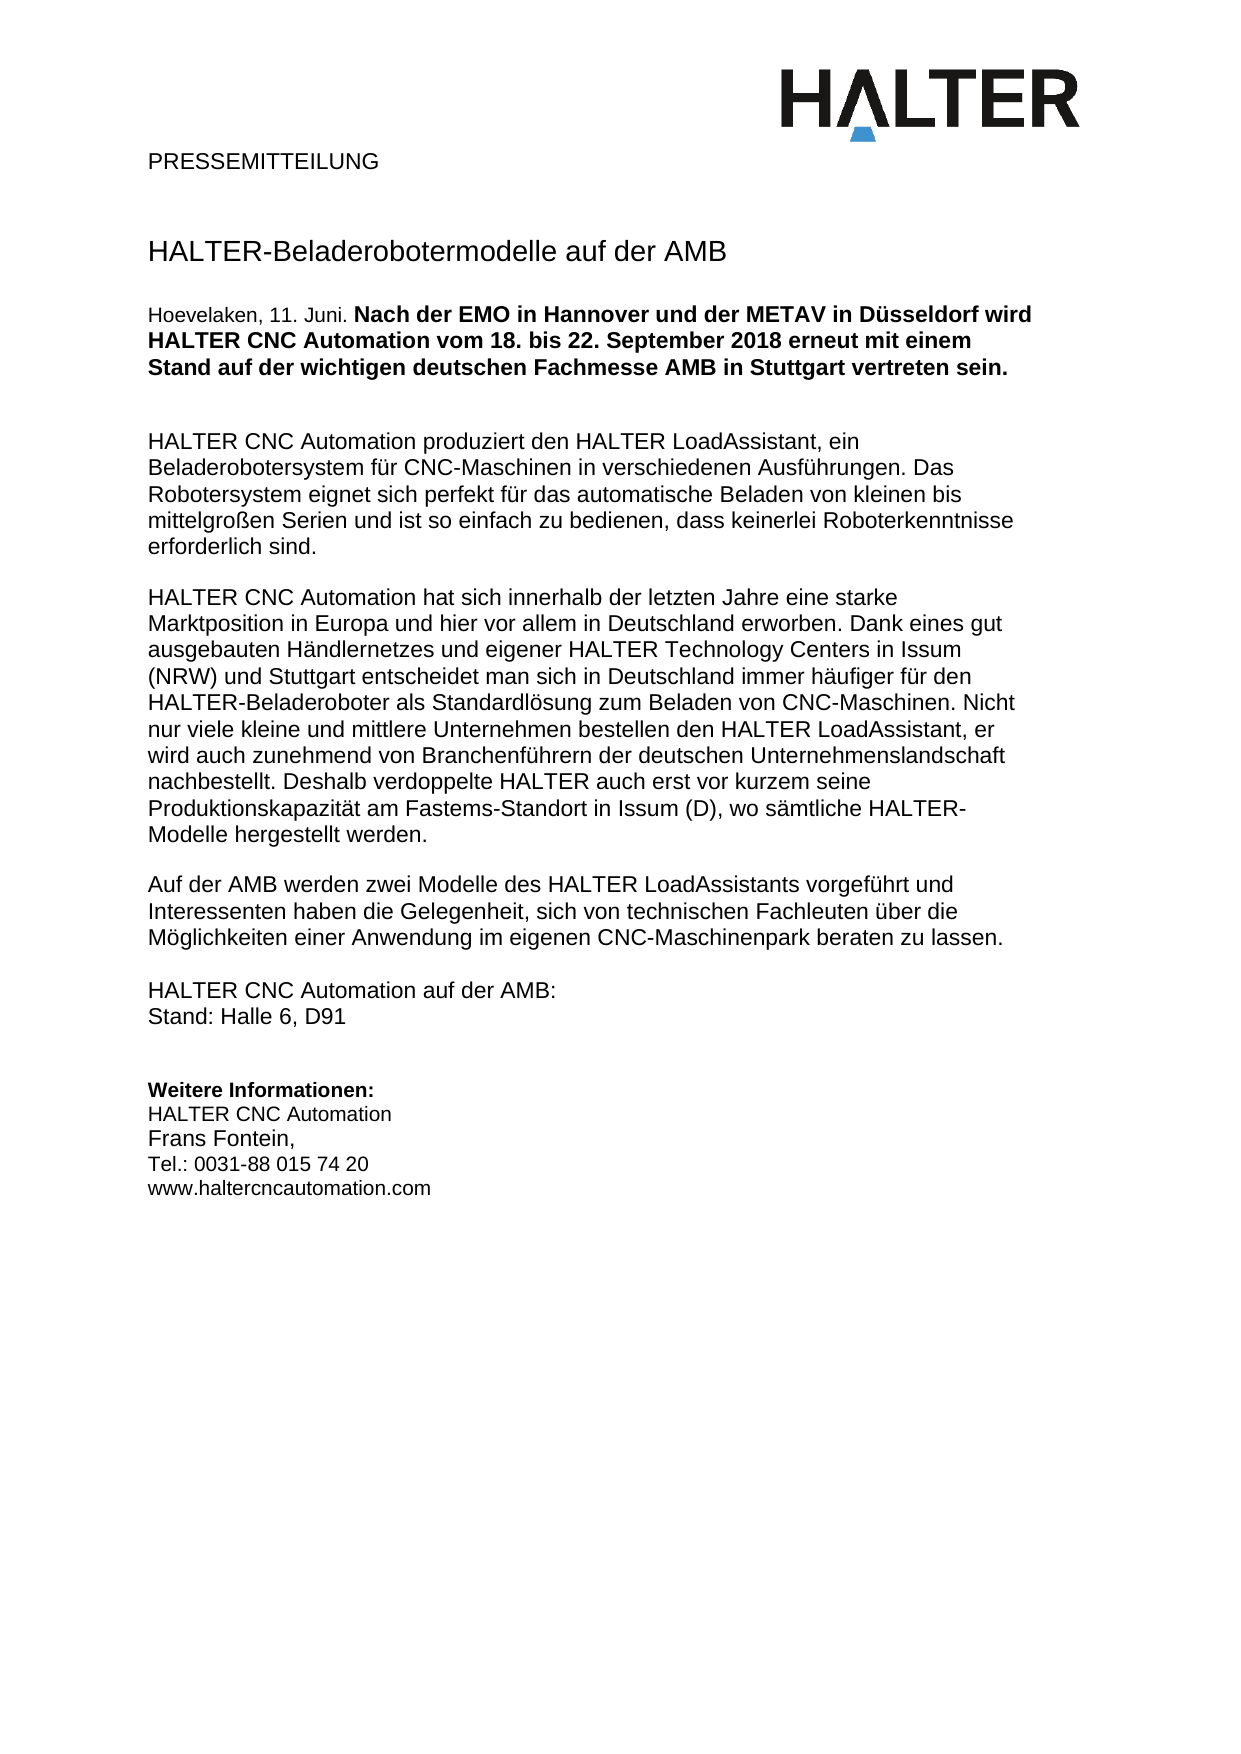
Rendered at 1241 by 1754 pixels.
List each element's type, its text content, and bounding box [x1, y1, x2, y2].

text Stand: Halle 6, D91 [148, 1003, 1034, 1029]
text HALTER CNC Automation hat sich innerhalb der letzten Jahre eine starke Marktposition in Europa und hier vor allem in Deutschland erworben. Dank eines gut ausgebauten Händlernetzes und eigener HALTER Technology Centers in Issum (NRW) und Stuttgart entscheidet man sich in Deutschland immer häufiger für den HALTER-Beladeroboter als Standardlösung zum Beladen von CNC-Maschinen. Nicht nur viele kleine und mittlere Unternehmen bestellen den HALTER LoadAssistant, er wird auch zunehmend von Branchenführern der deutschen Unternehmenslandschaft nachbestellt. Deshalb verdoppelte HALTER auch erst vor kurzem seine Produktionskapazität am Fastems-Standort in Issum (D), wo sämtliche HALTER-Modelle hergestellt werden. [148, 584, 1034, 871]
text HALTER CNC Automation produziert den HALTER LoadAssistant, ein Beladerobotersystem für CNC-Maschinen in verschiedenen Ausführungen. Das Robotersystem eignet sich perfekt für das automatische Beladen von kleinen bis mittelgroßen Serien und ist so einfach zu bedienen, dass keinerlei Roboterkenntnisse erforderlich sind. [148, 428, 1034, 584]
text HALTER CNC Automation auf der AMB: [148, 977, 1034, 1003]
picture [775, 58, 1088, 147]
text HALTER-Beladerobotermodelle auf der AMB [148, 200, 1034, 267]
text HALTER CNC Automation [148, 1101, 1034, 1125]
text Hoevelaken, 11. Juni. Nach der EMO in Hannover und der METAV in Düsseldorf wird HALTER CNC Automation vom 18. bis 22. September 2018 erneut mit einem Stand auf der wichtigen deutschen Fachmesse AMB in Stuttgart vertreten sein. [148, 267, 1034, 380]
subtitle PRESSEMITTEILUNG [148, 148, 1034, 174]
text Auf der AMB werden zwei Modelle des HALTER LoadAssistants vorgeführt und Interessenten haben die Gelegenheit, sich von technischen Fachleuten über die Möglichkeiten einer Anwendung im eigenen CNC-Maschinenpark beraten zu lassen. [148, 871, 1034, 950]
text Frans Fontein, Tel.: 0031-88 015 74 20 www.haltercncautomation.com [148, 1125, 1034, 1200]
text Weitere Informationen: [148, 1077, 1034, 1101]
